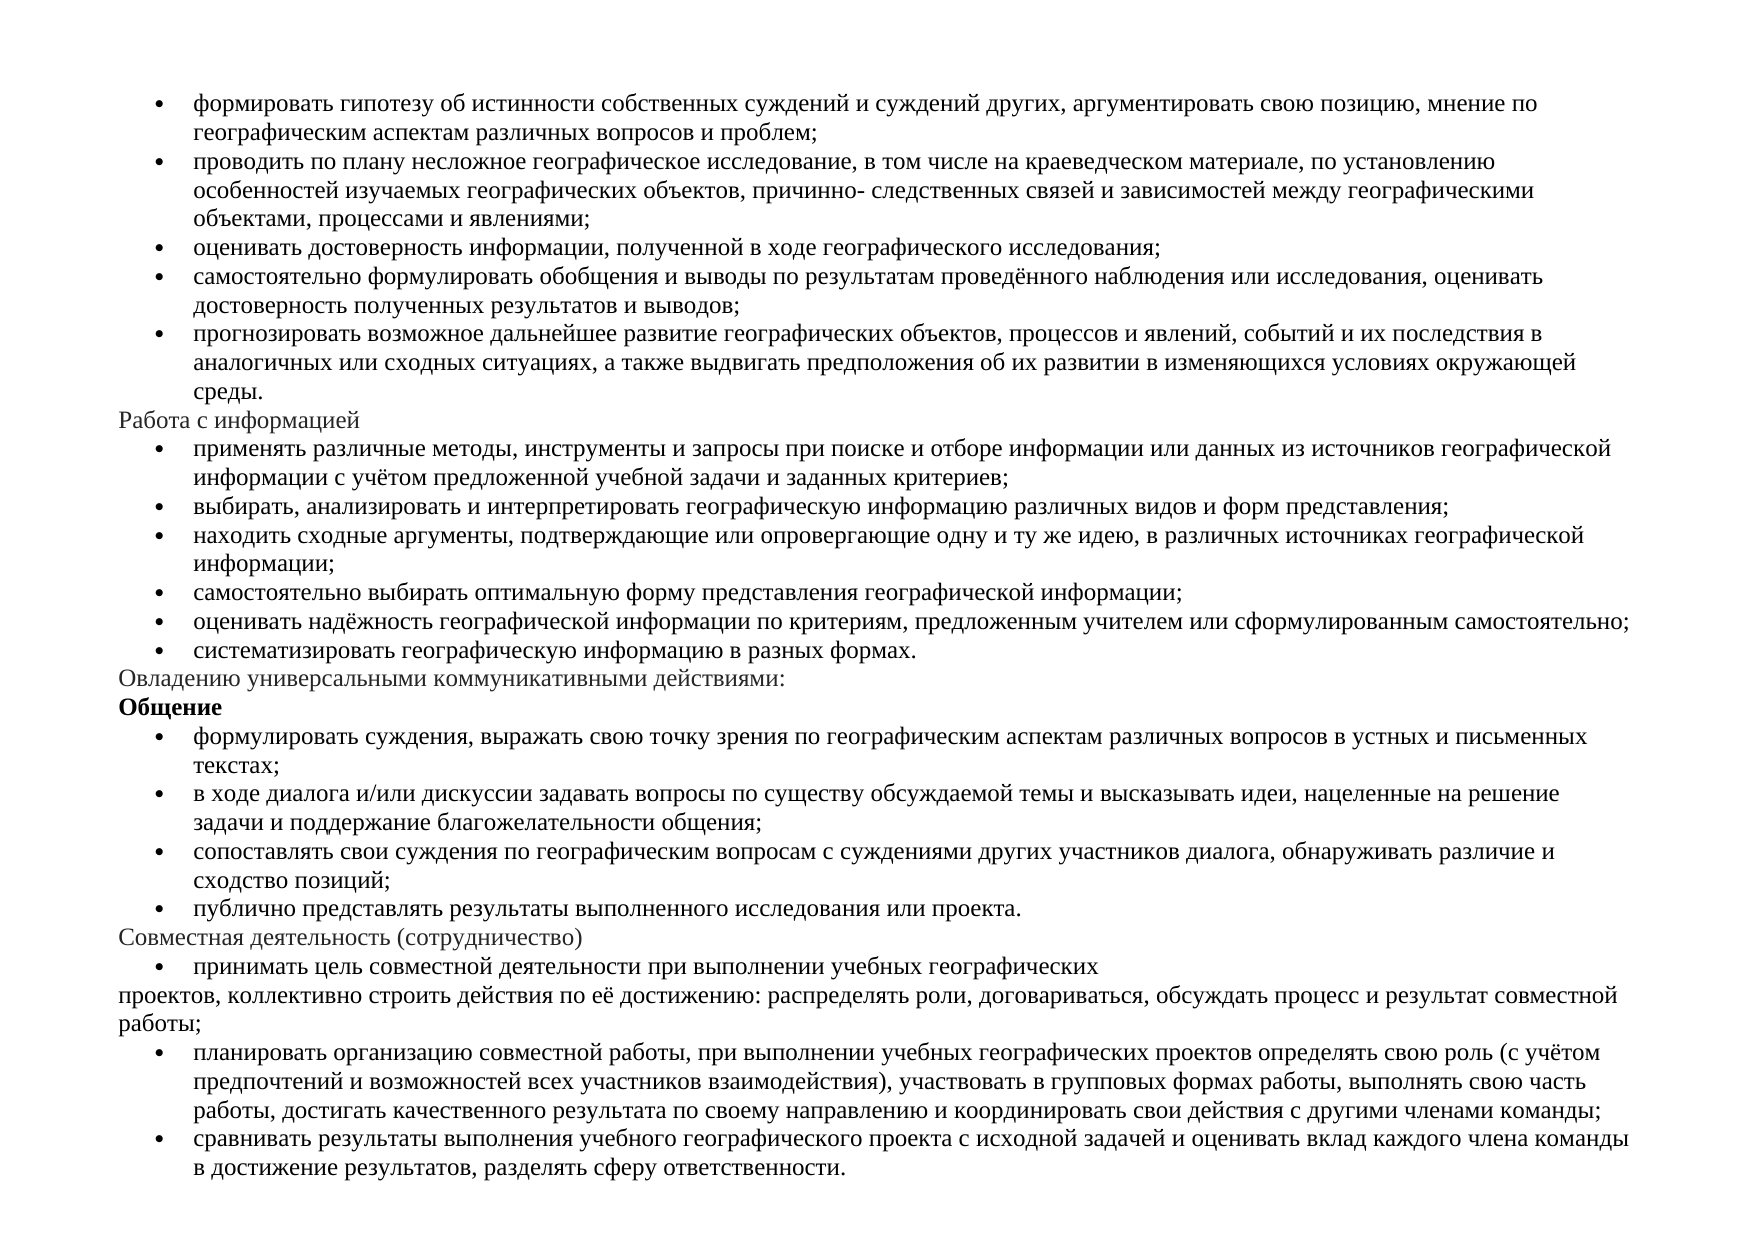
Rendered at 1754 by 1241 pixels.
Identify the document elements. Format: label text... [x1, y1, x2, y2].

text проектов, коллективно строить действия по её достижению: распределять роли, договариваться, обсуждать процесс и результат совместной работы; [118, 980, 1636, 1037]
list самостоятельно формулировать обобщения и выводы по результатам проведённого наблюдения или исследования, оценивать достоверность полученных результатов и выводов; [156, 261, 1636, 318]
list проводить по плану несложное географическое исследование, в том числе на краеведческом материале, по установлению особенностей изучаемых географических объектов, причинно- следственных связей и зависимостей между географическими объектами, процессами и явлениями; [156, 146, 1636, 232]
list принимать цель совместной деятельности при выполнении учебных географических [156, 951, 1636, 980]
list планировать организацию совместной работы, при выполнении учебных географических проектов определять свою роль (с учётом предпочтений и возможностей всех участников взаимодействия), участвовать в групповых формах работы, выполнять свою часть работы, достигать качественного результата по своему направлению и координировать свои действия с другими членами команды; [156, 1037, 1636, 1123]
text Совместная деятельность (сотрудничество) [118, 922, 1636, 951]
list систематизировать географическую информацию в разных формах. [156, 635, 1636, 663]
list сопоставлять свои суждения по географическим вопросам с суждениями других участников диалога, обнаруживать различие и сходство позиций; [156, 836, 1636, 893]
list находить сходные аргументы, подтверждающие или опровергающие одну и ту же идею, в различных источниках географической информации; [156, 520, 1636, 577]
list формировать гипотезу об истинности собственных суждений и суждений других, аргументировать свою позицию, мнение по географическим аспектам различных вопросов и проблем; [156, 88, 1636, 146]
text Овладению универсальными коммуникативными действиями: [118, 663, 1636, 692]
list применять различные методы, инструменты и запросы при поиске и отборе информации или данных из источников географической информации с учётом предложенной учебной задачи и заданных критериев; [156, 433, 1636, 491]
list формулировать суждения, выражать свою точку зрения по географическим аспектам различных вопросов в устных и письменных текстах; [156, 721, 1636, 778]
list оценивать надёжность географической информации по критериям, предложенным учителем или сформулированным самостоятельно; [156, 606, 1636, 635]
list публично представлять результаты выполненного исследования или проекта. [156, 893, 1636, 922]
list оценивать достоверность информации, полученной в ходе географического исследования; [156, 232, 1636, 261]
list самостоятельно выбирать оптимальную форму представления географической информации; [156, 577, 1636, 606]
list выбирать, анализировать и интерпретировать географическую информацию различных видов и форм представления; [156, 491, 1636, 520]
list сравнивать результаты выполнения учебного географического проекта с исходной задачей и оценивать вклад каждого члена команды в достижение результатов, разделять сферу ответственности. [156, 1123, 1636, 1181]
list в ходе диалога и/или дискуссии задавать вопросы по существу обсуждаемой темы и высказывать идеи, нацеленные на решение задачи и поддержание благожелательности общения; [156, 778, 1636, 836]
text Работа с информацией [118, 405, 1636, 433]
list прогнозировать возможное дальнейшее развитие географических объектов, процессов и явлений, событий и их последствия в аналогичных или сходных ситуациях, а также выдвигать предположения об их развитии в изменяющихся условиях окружающей среды. [156, 318, 1636, 405]
text Общение [118, 692, 1636, 721]
